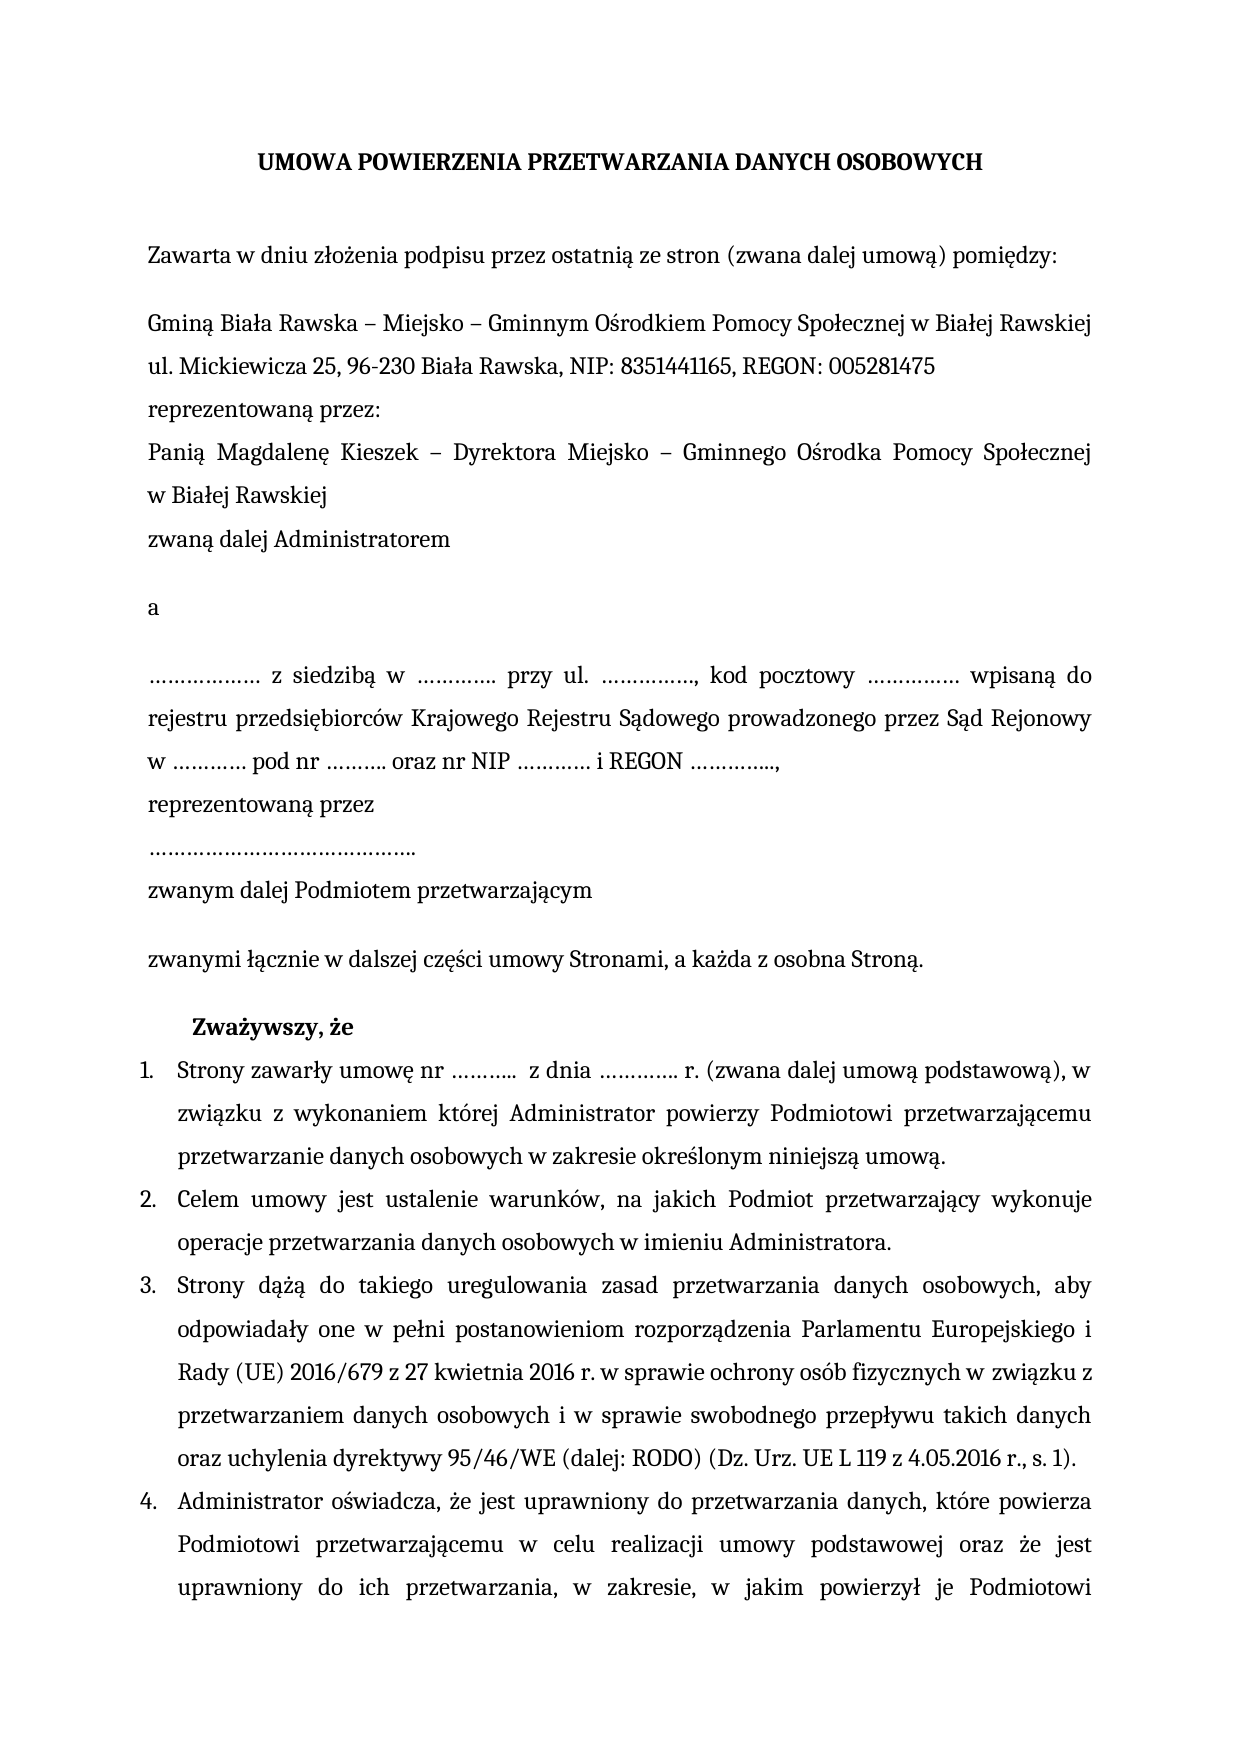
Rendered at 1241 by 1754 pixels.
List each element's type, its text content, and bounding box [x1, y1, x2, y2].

text reprezentowaną przez [148, 790, 1093, 819]
text a [148, 593, 1093, 621]
list Strony zawarły umowę nr ……….. z dnia …………. r. (zwana dalej umową podstawową), w związku z wykonaniem której Administrator powierzy Podmiotowi przetwarzającemu przetwarzanie danych osobowych w zakresie określonym niniejszą umową. [140, 1056, 1093, 1171]
text zwanymi łącznie w dalszej części umowy Stronami, a każda z osobna Stroną. [148, 944, 1093, 973]
text ……………………………………. [148, 833, 1093, 862]
text zwaną dalej Administratorem [148, 524, 1093, 553]
list Strony dążą do takiego uregulowania zasad przetwarzania danych osobowych, aby odpowiadały one w pełni postanowieniom rozporządzenia Parlamentu Europejskiego i Rady (UE) 2016/679 z 27 kwietnia 2016 r. w sprawie ochrony osób fizycznych w związku z przetwarzaniem danych osobowych i w sprawie swobodnego przepływu takich danych oraz uchylenia dyrektywy 95/46/WE (dalej: RODO) (Dz. Urz. UE L 119 z 4.05.2016 r., s. 1). [140, 1271, 1093, 1473]
text UMOWA POWIERZENIA PRZETWARZANIA DANYCH OSOBOWYCH [148, 148, 1093, 176]
list Celem umowy jest ustalenie warunków, na jakich Podmiot przetwarzający wykonuje operacje przetwarzania danych osobowych w imieniu Administratora. [140, 1185, 1093, 1257]
text ……………… z siedzibą w …………. przy ul. ……………, kod pocztowy …………… wpisaną do rejestru przedsiębiorców Krajowego Rejestru Sądowego prowadzonego przez Sąd Rejonowy w ………… pod nr ………. oraz nr NIP ………… i REGON ………….., [148, 661, 1093, 776]
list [140, 1487, 1093, 1602]
text reprezentowaną przez: [148, 395, 1093, 424]
text Zważywszy, że [148, 1013, 1093, 1041]
text Gminą Biała Rawska – Miejsko – Gminnym Ośrodkiem Pomocy Społecznej w Białej Rawskiej ul. Mickiewicza 25, 96-230 Biała Rawska, NIP: 8351441165, REGON: 005281475 [148, 309, 1093, 381]
text zwanym dalej Podmiotem przetwarzającym [148, 876, 1093, 905]
text Zawarta w dniu złożenia podpisu przez ostatnią ze stron (zwana dalej umową) pomiędzy: [148, 241, 1093, 269]
text Panią Magdalenę Kieszek – Dyrektora Miejsko – Gminnego Ośrodka Pomocy Społecznej w Białej Rawskiej [148, 438, 1093, 510]
